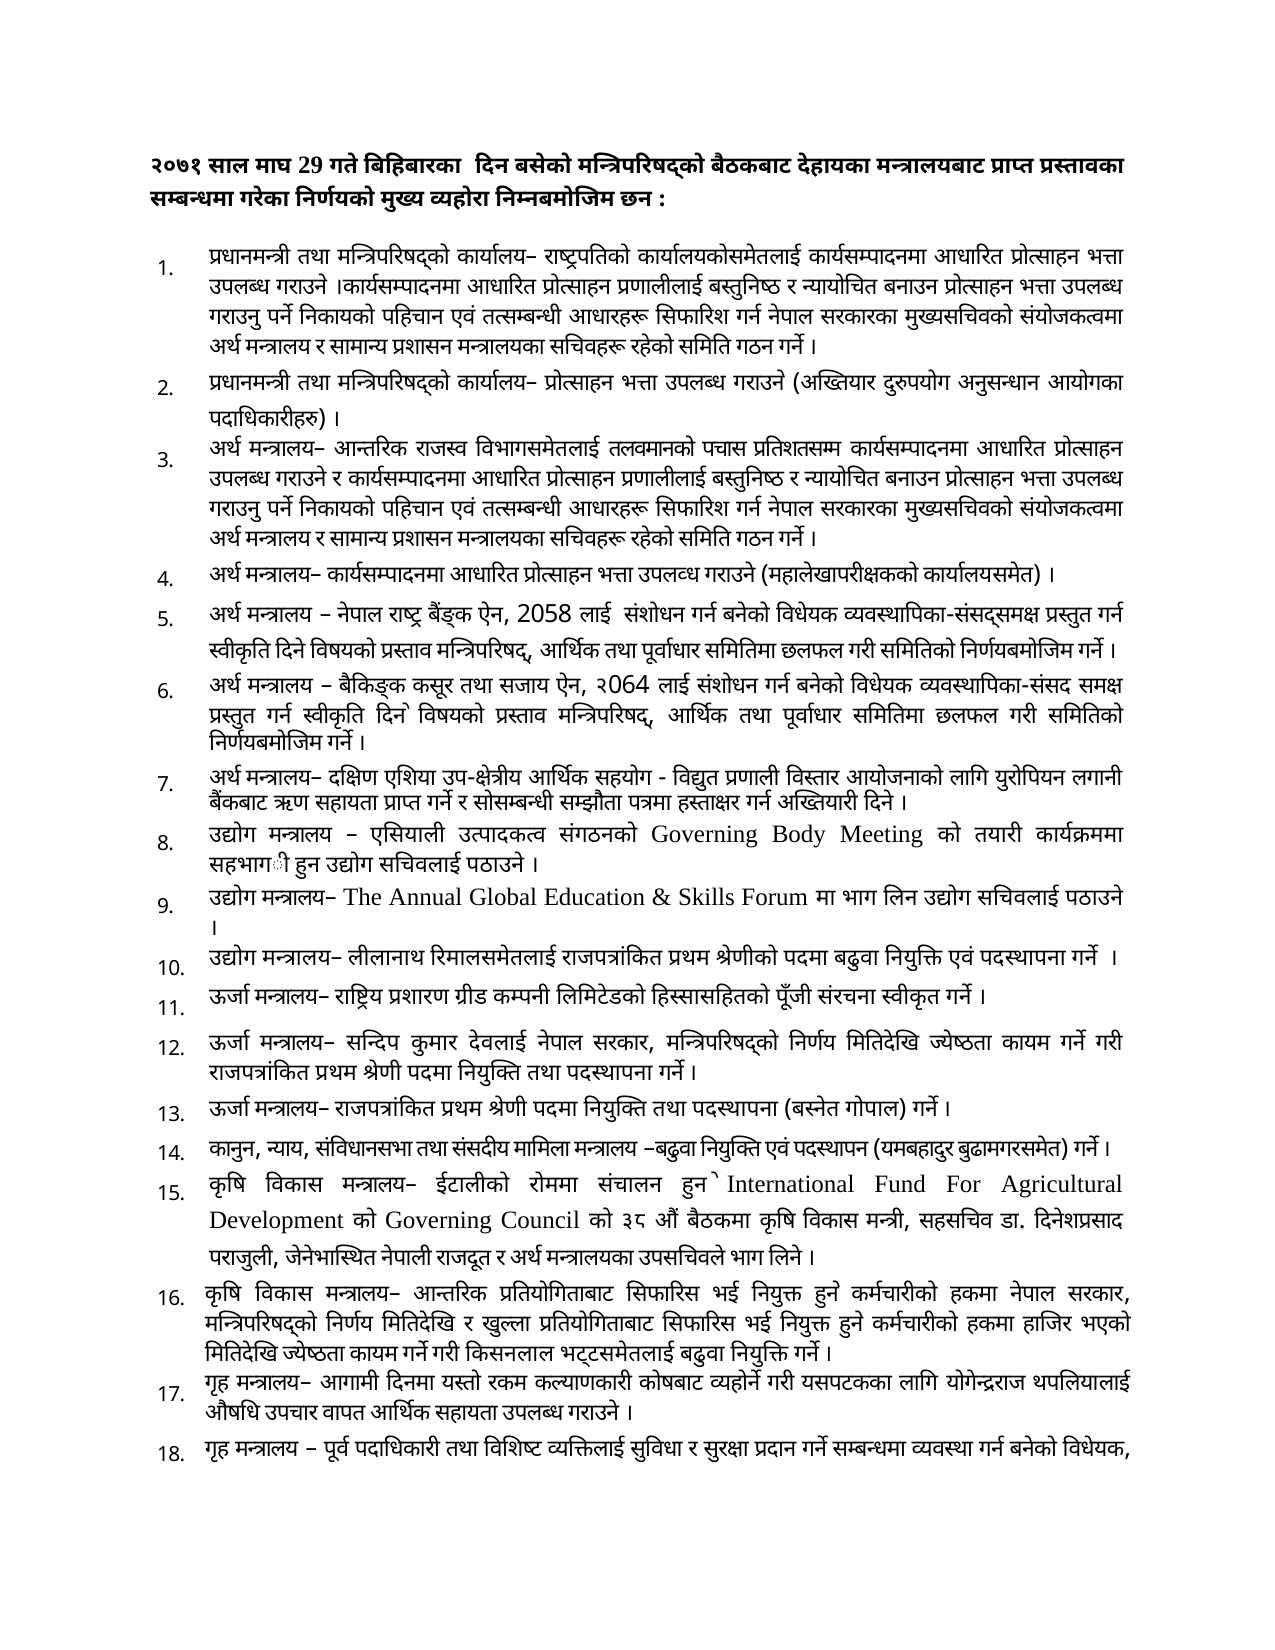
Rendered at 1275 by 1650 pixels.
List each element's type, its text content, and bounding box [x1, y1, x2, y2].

table_header प्रधानमन्त्री तथा मन्त्रिपरिषद्को कार्यालय– राष्ट्रपतिको कार्यालयकोसमेतलाई कार्यसम्पादनमा आधारित प्रोत्साहन भत्ता उपलब्ध गराउने ।कार्यसम्पादनमा आधारित प्रोत्साहन प्रणालीलाई बस्तुनिष्ठ र न्यायोचित बनाउन प्रोत्साहन भत्ता उपलब्ध गराउनु पर्ने निकायको पहिचान एवं तत्सम्बन्धी आधारहरू सिफारिश गर्न नेपाल सरकारका मुख्यसचिवको संयोजकत्वमा अर्थ मन्त्रालय र सामान्य प्रशासन मन्त्रालयका सचिवहरू रहेको समिति गठन गर्ने । [198, 244, 1134, 364]
table_cell अर्थ मन्त्रालय – नेपाल राष्ट्र बैंङ्क ऐन, 2058 लाई संशोधन गर्न बनेको विधेयक व्यवस्थापिका-संसद्समक्ष प्रस्तुत गर्न स्वीकृति दिने विषयको प्रस्ताव मन्त्रिपरिषद्, आर्थिक तथा पूर्वाधार समितिमा छलफल गरी समितिको निर्णयबमोजिम गर्ने । [198, 595, 1134, 668]
table_cell ऊर्जा मन्त्रालय– राजपत्रांकित प्रथम श्रेणी पदमा नियुक्ति तथा पदस्थापना (बस्नेत गोपाल) गर्ने । [198, 1090, 1134, 1130]
table_cell [141, 1370, 198, 1430]
table_cell [141, 436, 198, 556]
table_cell कृषि विकास मन्त्रालय– ईटालीको रोममा संचालन हुने International Fund For Agricultural Development को Governing Council को ३८ औं बैठकमा कृषि विकास मन्त्री, सहसचिव डा. दिनेशप्रसाद पराजुली, जेनेभास्थित नेपाली राजदूत र अर्थ मन्त्रालयका उपसचिवले भाग लिने । [198, 1169, 1134, 1274]
table_cell अर्थ मन्त्रालय– कार्यसम्पादनमा आधारित प्रोत्साहन भत्ता उपलव्ध गराउने (महालेखापरीक्षकको कार्यालयसमेत) । [198, 556, 1134, 595]
table_cell अर्थ मन्त्रालय– आन्तरिक राजस्व विभागसमेतलाई तलवमानको पचास प्रतिशतसम्म कार्यसम्पादनमा आधारित प्रोत्साहन उपलब्ध गराउने र कार्यसम्पादनमा आधारित प्रोत्साहन प्रणालीलाई बस्तुनिष्ठ र न्यायोचित बनाउन प्रोत्साहन भत्ता उपलब्ध गराउनु पर्ने निकायको पहिचान एवं तत्सम्बन्धी आधारहरू सिफारिश गर्न नेपाल सरकारका मुख्यसचिवको संयोजकत्वमा अर्थ मन्त्रालय र सामान्य प्रशासन मन्त्रालयका सचिवहरू रहेको समिति गठन गर्ने । [198, 436, 1134, 556]
table_cell [141, 1430, 198, 1470]
table_cell [141, 668, 198, 760]
table_cell [141, 595, 198, 668]
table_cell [198, 1430, 1134, 1470]
table_cell ऊर्जा मन्त्रालय– राष्ट्रिय प्रशारण ग्रीड कम्पनी लिमिटेडको हिस्सासहितको पूँजी संरचना स्वीकृत गर्ने । [198, 984, 1134, 1024]
table_header [141, 244, 198, 364]
table_cell कृषि विकास मन्त्रालय– आन्तरिक प्रतियोगिताबाट सिफारिस भई नियुक्त हुने कर्मचारीको हकमा नेपाल सरकार, मन्त्रिपरिषद्‌को निर्णय मितिदेखि र खुल्ला प्रतियोगिताबाट सिफारिस भई नियुक्त हुने कर्मचारीको हकमा हाजिर भएको मितिदेखि ज्येष्ठता कायम गर्ने गरी किसनलाल भट्टसमेतलाई बढुवा नियुक्ति गर्ने । [198, 1274, 1134, 1370]
table_cell [141, 1090, 198, 1130]
table_cell [141, 1130, 198, 1169]
table_cell [141, 819, 198, 882]
table_cell अर्थ मन्त्रालय– दक्षिण एशिया उप-क्षेत्रीय आर्थिक सहयोग - विद्युत प्रणाली विस्तार आयोजनाको लागि युरोपियन लगानी बैंकबाट ऋण सहायता प्राप्त गर्ने र सोसम्बन्धी सम्झौता पत्रमा हस्ताक्षर गर्न अख्तियारी दिने । [198, 760, 1134, 819]
table_cell कानुन, न्याय, संविधानसभा तथा संसदीय मामिला मन्त्रालय –बढुवा नियुक्ति एवं पदस्थापन (यमबहादुर बुढामगरसमेत) गर्ने । [198, 1130, 1134, 1169]
table_cell उद्योग मन्त्रालय – एसियाली उत्पादकत्व संगठनको Governing Body Meeting को तयारी कार्यक्रममा सहभागी हुन उद्योग सचिवलाई पठाउने । [198, 819, 1134, 882]
table_cell अर्थ मन्त्रालय – बैकिङ्क कसूर तथा सजाय ऐन, २064 लाई संशोधन गर्न बनेको विधेयक व्यवस्थापिका-संसद समक्ष प्रस्तुत गर्न स्वीकृति दिने विषयको प्रस्ताव मन्त्रिपरिषद्, आर्थिक तथा पूर्वाधार समितिमा छलफल गरी समितिको निर्णयबमोजिम गर्ने । [198, 668, 1134, 760]
table_cell प्रधानमन्त्री तथा मन्त्रिपरिषद्को कार्यालय– प्रोत्साहन भत्ता उपलब्ध गराउने (अख्तियार दुरुपयोग अनुसन्धान आयोगका पदाधिकारीहरु) । [198, 364, 1134, 436]
table_cell [141, 882, 198, 944]
text २०७१ साल माघ 29 गते बिहिबारका दिन बसेको मन्त्रिपरिषद्को बैठकबाट देहायका मन्त्रालयबाट प्राप्त प्रस्तावका सम्बन्धमा गरेका निर्णयको मुख्य व्यहोरा निम्नबमोजिम छन : [150, 150, 1125, 215]
table_cell [141, 556, 198, 595]
table_cell [141, 1274, 198, 1370]
table_cell [141, 945, 198, 984]
table_cell [141, 1169, 198, 1274]
table_cell उद्योग मन्त्रालय– लीलानाथ रिमालसमेतलाई राजपत्रांकित प्रथम श्रेणीको पदमा बढुवा नियुक्ति एवं पदस्थापना गर्ने । [198, 945, 1134, 984]
table_cell [141, 984, 198, 1024]
table_cell गृह मन्त्रालय– आगामी दिनमा यस्तो रकम कल्याणकारी कोषबाट व्यहोर्ने गरी यसपटकका लागि योगेन्द्रराज थपलियालाई औषधि उपचार वापत आर्थिक सहायता उपलब्ध गराउने । [198, 1370, 1134, 1430]
table_cell उद्योग मन्त्रालय– The Annual Global Education & Skills Forum मा भाग लिन उद्योग सचिवलाई पठाउने । [198, 882, 1134, 944]
table_cell [141, 364, 198, 436]
table_cell [141, 760, 198, 819]
table_cell [141, 1024, 198, 1090]
table_cell ऊर्जा मन्त्रालय– सन्दिप कुमार देवलाई नेपाल सरकार, मन्त्रिपरिषद्‌को निर्णय मितिदेखि ज्येष्ठता कायम गर्ने गरी राजपत्रांकित प्रथम श्रेणी पदमा नियुक्ति तथा पदस्थापना गर्ने । [198, 1024, 1134, 1090]
